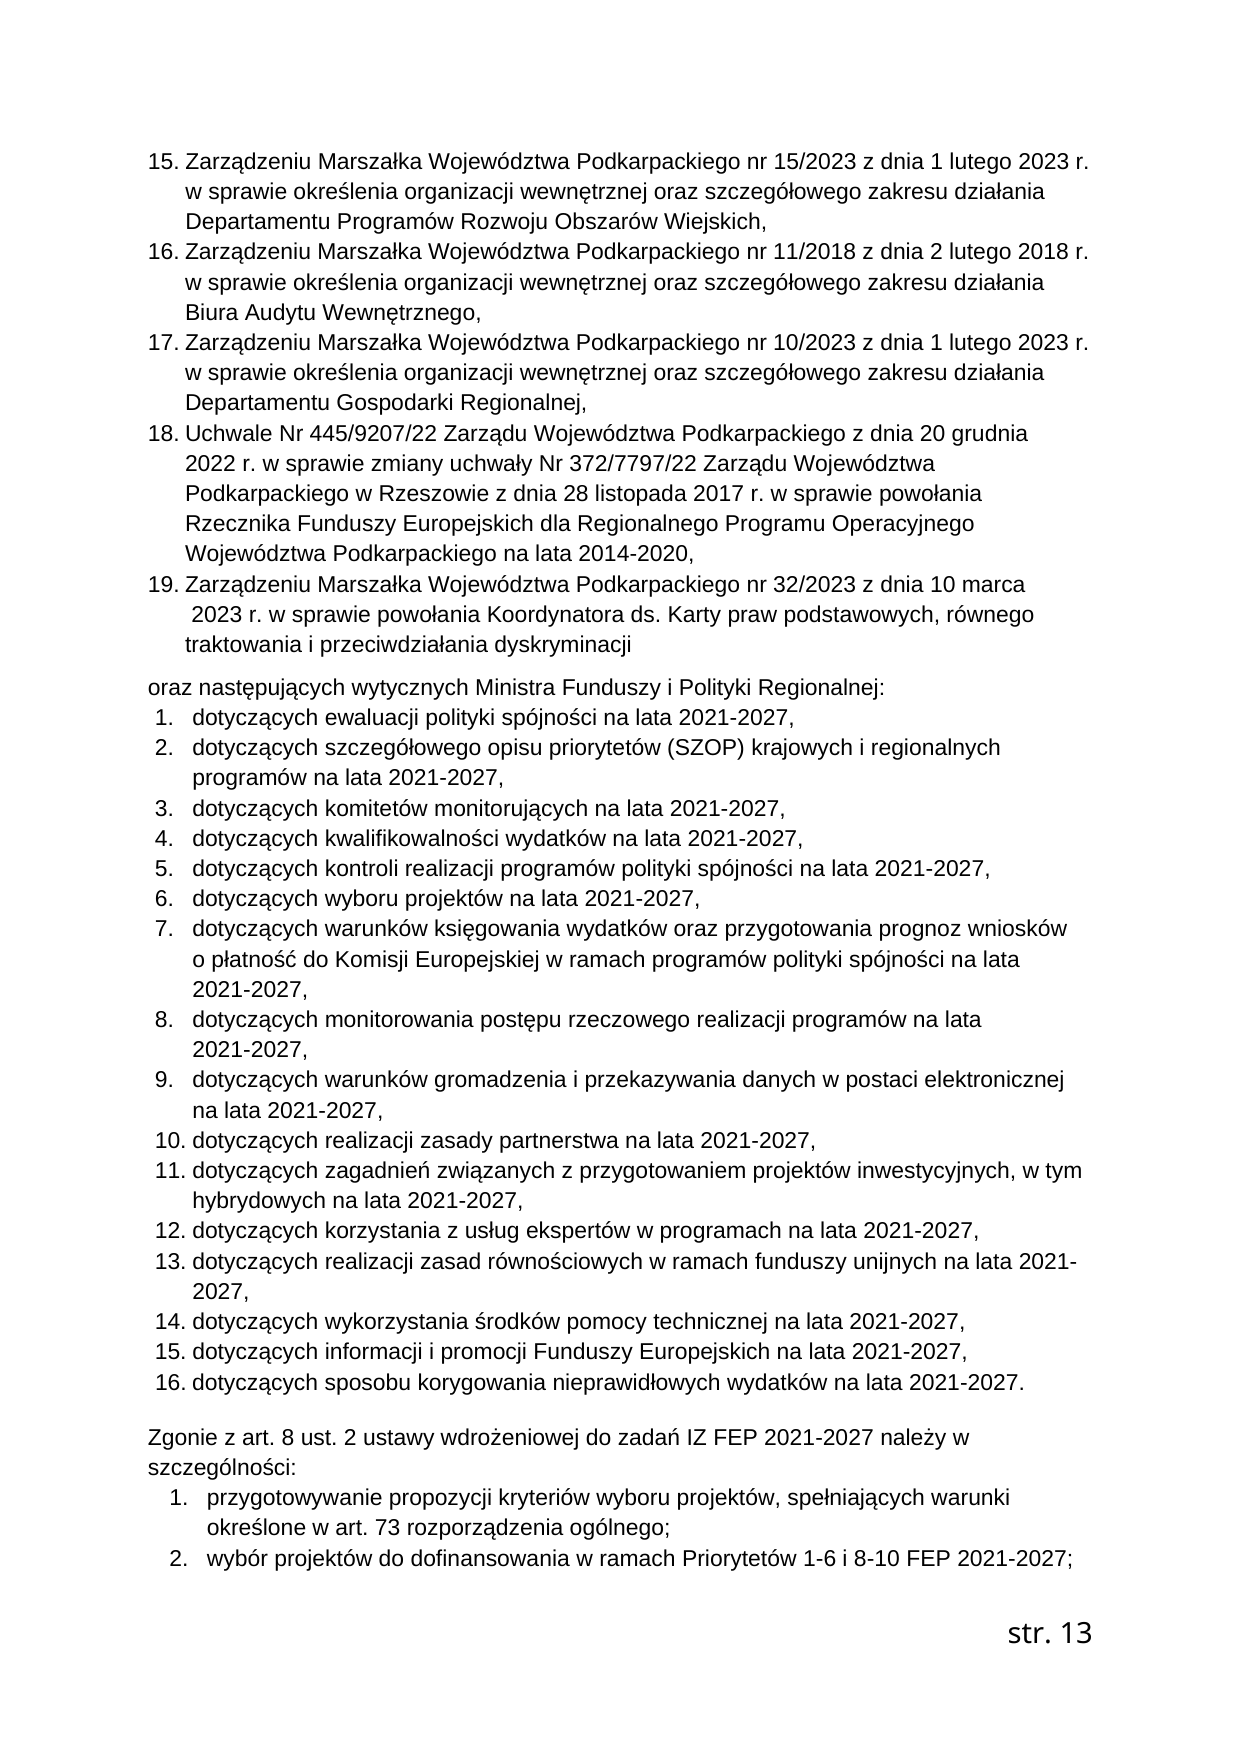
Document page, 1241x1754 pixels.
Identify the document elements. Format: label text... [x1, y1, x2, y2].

list dotyczących realizacji zasad równościowych w ramach funduszy unijnych na lata 2021-2027, [154, 1248, 1093, 1304]
list dotyczących informacji i promocji Funduszy Europejskich na lata 2021-2027, [154, 1338, 1093, 1364]
list dotyczących warunków gromadzenia i przekazywania danych w postaci elektronicznej na lata 2021-2027, [154, 1066, 1093, 1123]
list Zarządzeniu Marszałka Województwa Podkarpackiego nr 32/2023 z dnia 10 marca 2023 r. w sprawie powołania Koordynatora ds. Karty praw podstawowych, równego traktowania i przeciwdziałania dyskryminacji [148, 571, 1093, 657]
list dotyczących kwalifikowalności wydatków na lata 2021-2027, [154, 825, 1093, 851]
list dotyczących ewaluacji polityki spójności na lata 2021-2027, [154, 704, 1093, 730]
list dotyczących zagadnień związanych z przygotowaniem projektów inwestycyjnych, w tym hybrydowych na lata 2021-2027, [154, 1157, 1093, 1213]
list dotyczących warunków księgowania wydatków oraz przygotowania prognoz wniosków o płatność do Komisji Europejskiej w ramach programów polityki spójności na lata 2021-2027, [154, 915, 1093, 1002]
list dotyczących komitetów monitorujących na lata 2021-2027, [154, 794, 1093, 821]
text Zgonie z art. 8 ust. 2 ustawy wdrożeniowej do zadań IZ FEP 2021-2027 należy w szczególności: [148, 1424, 1093, 1480]
list przygotowywanie propozycji kryteriów wyboru projektów, spełniających warunki określone w art. 73 rozporządzenia ogólnego; [169, 1484, 1093, 1541]
list dotyczących wykorzystania środków pomocy technicznej na lata 2021-2027, [154, 1308, 1093, 1334]
list Zarządzeniu Marszałka Województwa Podkarpackiego nr 11/2018 z dnia 2 lutego 2018 r. w sprawie określenia organizacji wewnętrznej oraz szczegółowego zakresu działania Biura Audytu Wewnętrznego, [148, 238, 1093, 325]
list Zarządzeniu Marszałka Województwa Podkarpackiego nr 15/2023 z dnia 1 lutego 2023 r. w sprawie określenia organizacji wewnętrznej oraz szczegółowego zakresu działania Departamentu Programów Rozwoju Obszarów Wiejskich, [148, 148, 1093, 234]
list Zarządzeniu Marszałka Województwa Podkarpackiego nr 10/2023 z dnia 1 lutego 2023 r. w sprawie określenia organizacji wewnętrznej oraz szczegółowego zakresu działania Departamentu Gospodarki Regionalnej, [148, 329, 1093, 416]
list dotyczących szczegółowego opisu priorytetów (SZOP) krajowych i regionalnych programów na lata 2021-2027, [154, 734, 1093, 791]
list dotyczących wyboru projektów na lata 2021-2027, [154, 885, 1093, 911]
list dotyczących sposobu korygowania nieprawidłowych wydatków na lata 2021-2027. [155, 1368, 1093, 1395]
list dotyczących korzystania z usług ekspertów w programach na lata 2021-2027, [154, 1217, 1093, 1244]
list wybór projektów do dofinansowania w ramach Priorytetów 1-6 i 8-10 FEP 2021-2027; [169, 1544, 1093, 1571]
list Uchwale Nr 445/9207/22 Zarządu Województwa Podkarpackiego z dnia 20 grudnia 2022 r. w sprawie zmiany uchwały Nr 372/7797/22 Zarządu Województwa Podkarpackiego w Rzeszowie z dnia 28 listopada 2017 r. w sprawie powołania Rzecznika Funduszy Europejskich dla Regionalnego Programu Operacyjnego Województwa Podkarpackiego na lata 2014-2020, [148, 419, 1093, 567]
list dotyczących realizacji zasady partnerstwa na lata 2021-2027, [154, 1127, 1093, 1153]
text oraz następujących wytycznych Ministra Funduszy i Polityki Regionalnej: [148, 674, 1093, 700]
list dotyczących monitorowania postępu rzeczowego realizacji programów na lata 2021-2027, [154, 1006, 1093, 1062]
list dotyczących kontroli realizacji programów polityki spójności na lata 2021-2027, [154, 855, 1093, 881]
